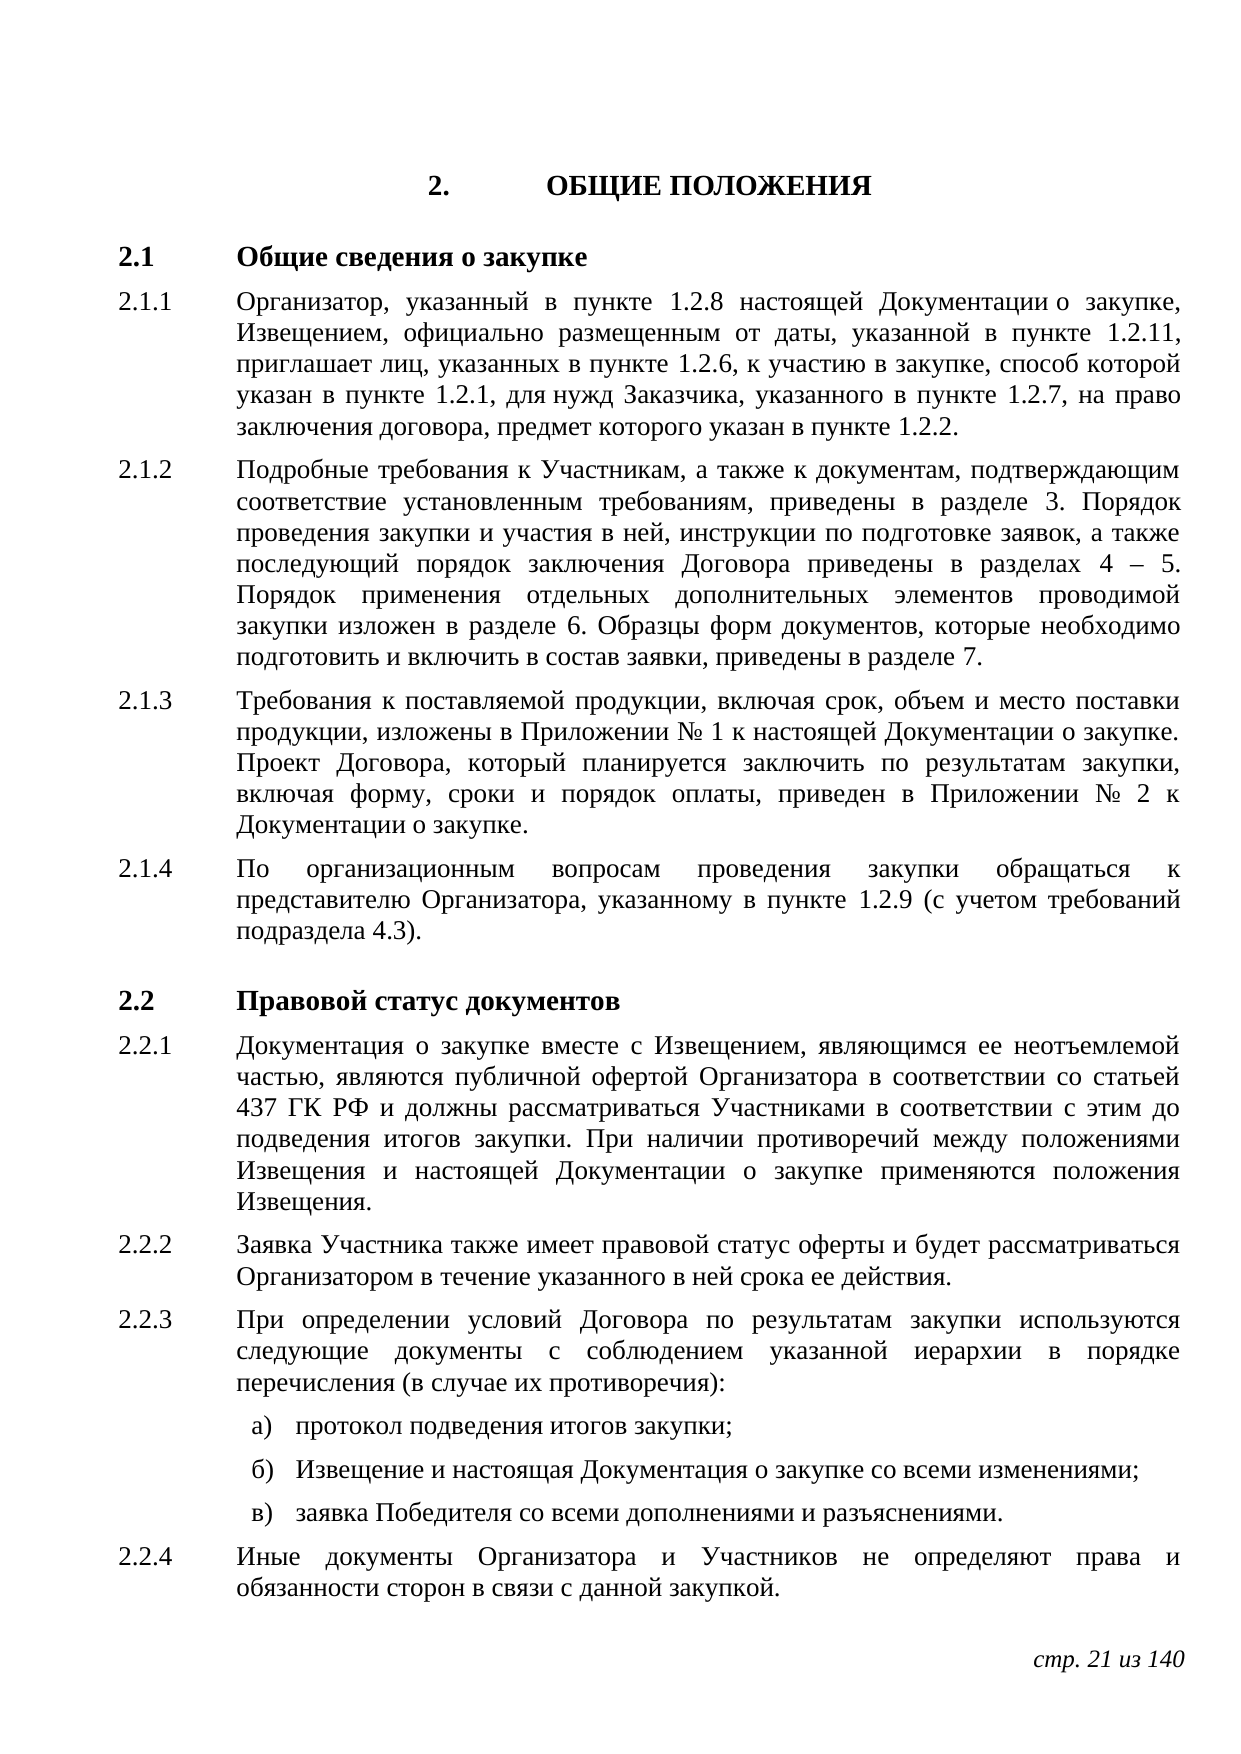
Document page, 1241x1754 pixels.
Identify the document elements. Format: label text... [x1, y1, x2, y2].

subtitle Правовой статус документов [118, 983, 1181, 1017]
list протокол подведения итогов закупки; [251, 1409, 1181, 1440]
list Заявка Участника также имеет правовой статус оферты и будет рассматриваться Организатором в течение указанного в ней срока ее действия. [118, 1228, 1181, 1291]
subtitle Общие сведения о закупке [118, 239, 1181, 273]
text Подробные требования к Участникам, а также к документам, подтверждающим соответствие установленным требованиям, приведены в разделе 3. Порядок проведения закупки и участия в ней, инструкции по подготовке заявок, а также последующий порядок заключения Договора приведены в разделах 4 – 5. Порядок применения отдельных дополнительных элементов проводимой закупки изложен в разделе 6. Образцы форм документов, которые необходимо подготовить и включить в состав заявки, приведены в разделе 7. [118, 453, 1181, 671]
list Документация о закупке вместе с Извещением, являющимся ее неотъемлемой частью, являются публичной офертой Организатора в соответствии со статьей 437 ГК РФ и должны рассматриваться Участниками в соответствии с этим до подведения итогов закупки. При наличии противоречий между положениями Извещения и настоящей Документации о закупке применяются положения Извещения. [118, 1029, 1181, 1216]
text Требования к поставляемой продукции, включая срок, объем и место поставки продукции, изложены в Приложении № 1 к настоящей Документации о закупке. Проект Договора, который планируется заключить по результатам закупки, включая форму, сроки и порядок оплаты, приведен в Приложении № 2 к Документации о закупке. [118, 684, 1181, 840]
list заявка Победителя со всеми дополнениями и разъяснениями. [251, 1497, 1181, 1528]
list Извещение и настоящая Документация о закупке со всеми изменениями; [251, 1453, 1181, 1484]
text Организатор, указанный в пункте 1.2.8 настоящей Документации о закупке, Извещением, официально размещенным от даты, указанной в пункте 1.2.11, приглашает лиц, указанных в пункте 1.2.6, к участию в закупке, способ которой указан в пункте 1.2.1, для нужд Заказчика, указанного в пункте 1.2.7, на право заключения договора, предмет которого указан в пункте 1.2.2. [118, 285, 1181, 441]
list Иные документы Организатора и Участников не определяют права и обязанности сторон в связи с данной закупкой. [118, 1540, 1181, 1602]
list При определении условий Договора по результатам закупки используются следующие документы с соблюдением указанной иерархии в порядке перечисления (в случае их противоречия): [118, 1303, 1181, 1397]
text По организационным вопросам проведения закупки обращаться к представителю Организатора, указанному в пункте 1.2.9 (с учетом требований подраздела 4.3). [118, 852, 1181, 946]
subtitle ОБЩИЕ ПОЛОЖЕНИЯ [118, 168, 1181, 202]
